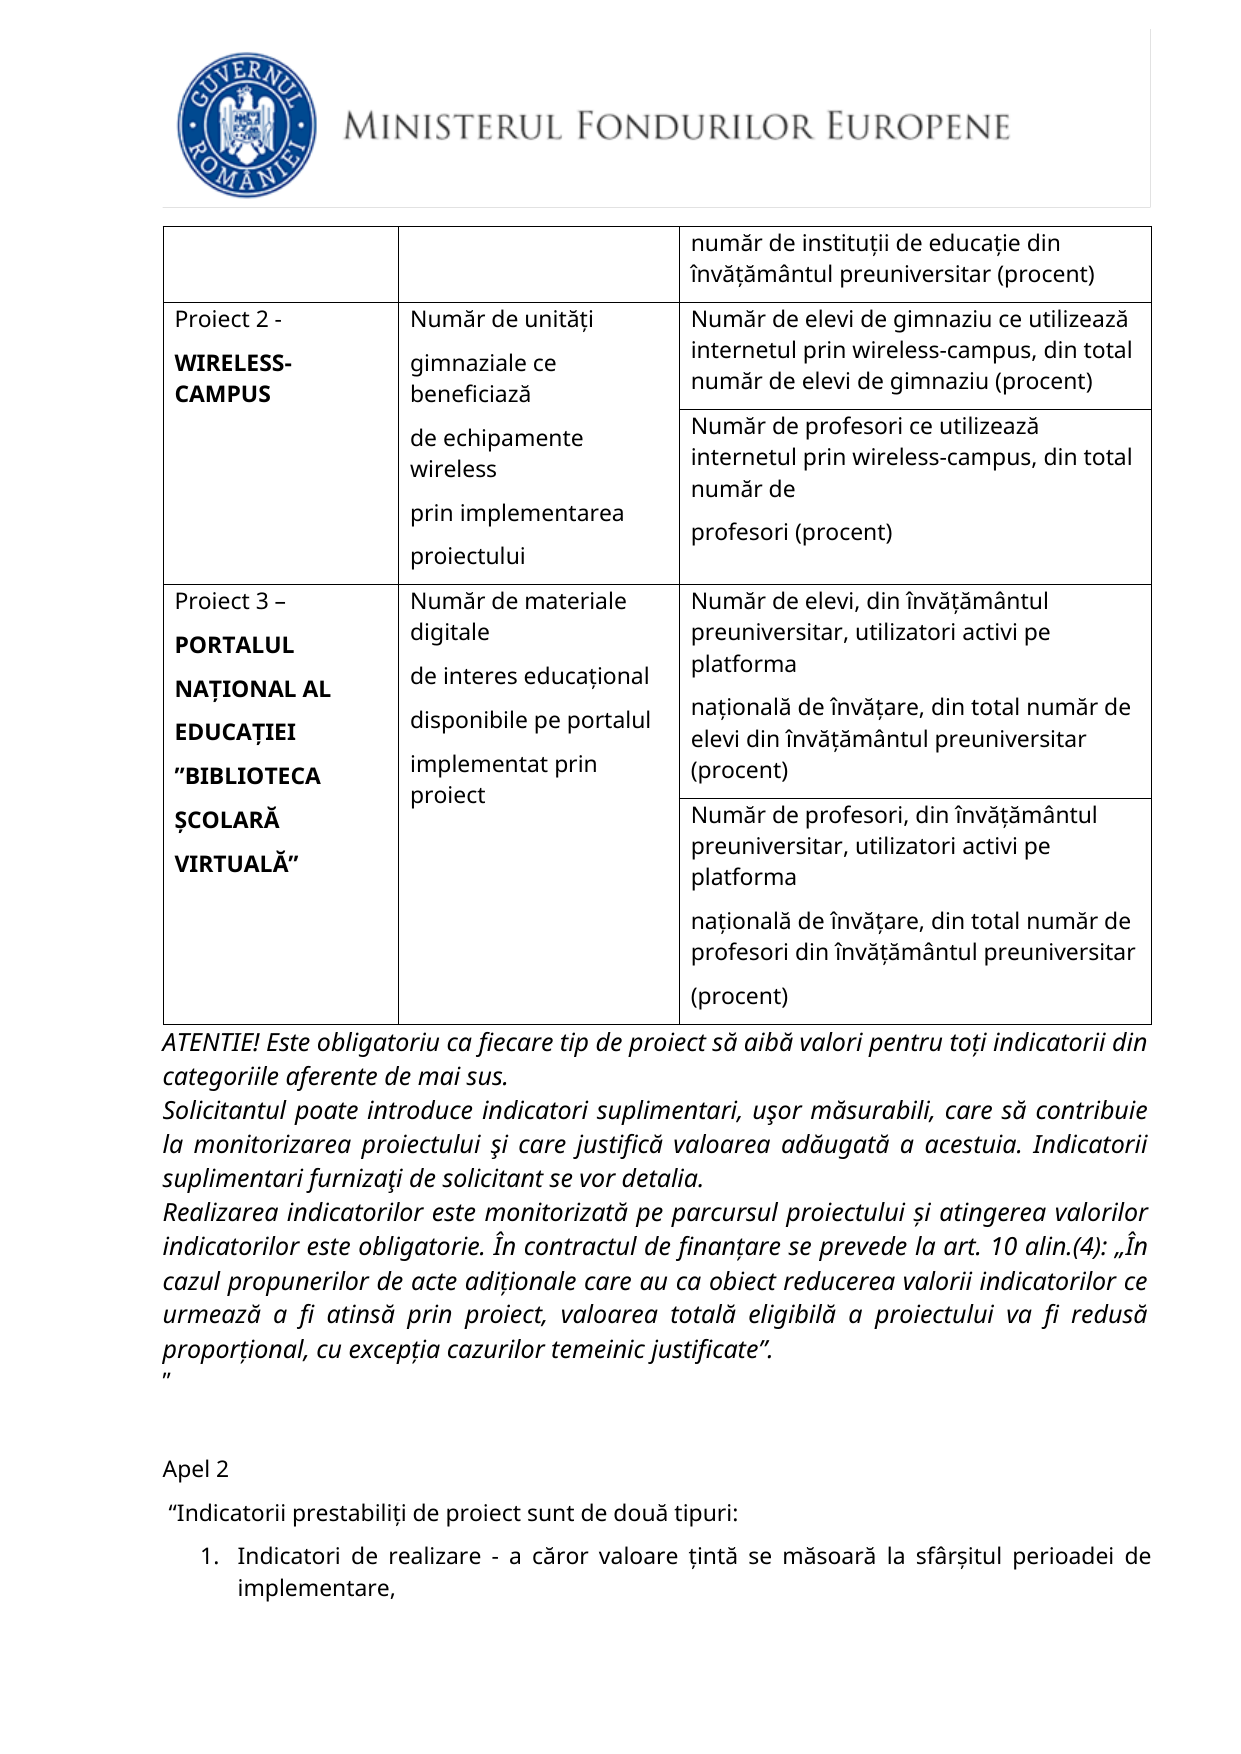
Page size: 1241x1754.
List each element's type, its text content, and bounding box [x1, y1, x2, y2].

text Solicitantul poate introduce indicatori suplimentari, uşor măsurabili, care să contribuie la monitorizarea proiectului şi care justifică valoarea adăugată a acestuia. Indicatorii suplimentari furnizaţi de solicitant se vor detalia. [162, 1093, 1152, 1195]
table_cell Proiect 3 – PORTALUL NAȚIONAL AL EDUCAȚIEI ”BIBLIOTECA ȘCOLARĂ VIRTUALĂ” [164, 585, 398, 1024]
table_cell Număr de profesori, din învățământul preuniversitar, utilizatori activi pe platforma naţională de învăţare, din total număr de profesori din învățământul preuniversitar (procent) [680, 799, 1151, 1024]
picture [162, 29, 1152, 209]
list Indicatori de realizare - a căror valoare țintă se măsoară la sfârșitul perioadei de implementare, [200, 1540, 1152, 1603]
text ATENTIE! Este obligatoriu ca fiecare tip de proiect să aibă valori pentru toți indicatorii din categoriile aferente de mai sus. [162, 1025, 1152, 1093]
table_cell Număr de materiale digitale de interes educațional disponibile pe portalul implementat prin proiect [399, 585, 679, 1024]
table_cell Număr de profesori ce utilizează internetul prin wireless-campus, din total număr de profesori (procent) [680, 410, 1151, 584]
text “Indicatorii prestabiliți de proiect sunt de două tipuri: [162, 1497, 1152, 1528]
text Realizarea indicatorilor este monitorizată pe parcursul proiectului și atingerea valorilor indicatorilor este obligatorie. În contractul de finanțare se prevede la art. 10 alin.(4): „În cazul propunerilor de acte adiționale care au ca obiect reducerea valorii indicatorilor ce urmează a fi atinsă prin proiect, valoarea totală eligibilă a proiectului va fi redusă proporțional, cu excepția cazurilor temeinic justificate”. [162, 1195, 1152, 1365]
text Apel 2 [162, 1453, 1152, 1484]
text ” [162, 1365, 1152, 1397]
table_cell Număr de unități gimnaziale ce beneficiază de echipamente wireless prin implementarea proiectului [399, 303, 679, 584]
table_cell Proiect 2 - WIRELESS-CAMPUS [164, 303, 398, 584]
table_cell Număr de elevi de gimnaziu ce utilizează internetul prin wireless-campus, din total număr de elevi de gimnaziu (procent) [680, 303, 1151, 409]
table_cell Număr de elevi, din învățământul preuniversitar, utilizatori activi pe platforma naţională de învăţare, din total număr de elevi din învățământul preuniversitar (procent) [680, 585, 1151, 798]
